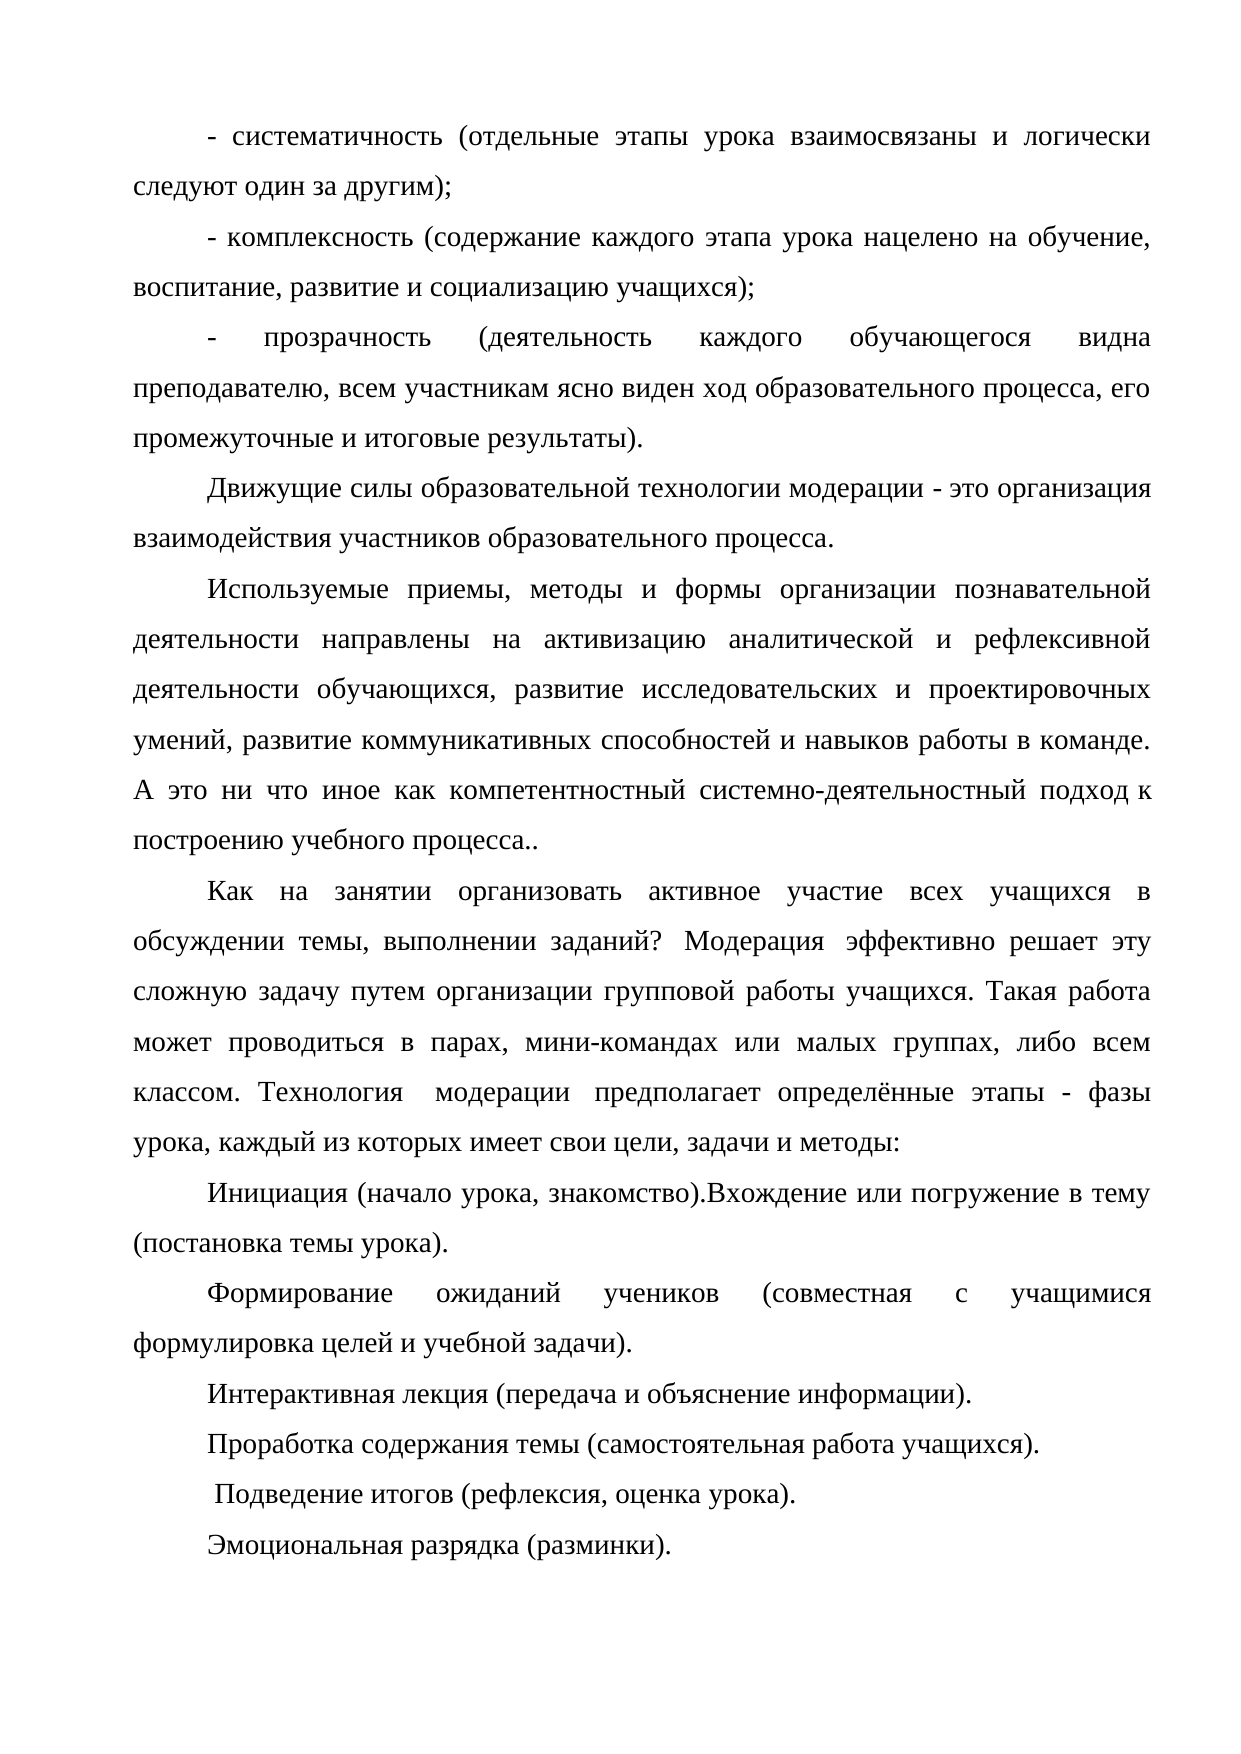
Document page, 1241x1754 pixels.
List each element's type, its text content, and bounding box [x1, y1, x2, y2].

text Движущие силы образовательной технологии модерации - это организация взаимодействия участников образовательного процесса. [133, 470, 1152, 554]
text Как на занятии организовать активное участие всех учащихся в обсуждении темы, выполнении заданий? Модерация эффективно решает эту сложную задачу путем организации групповой работы учащихся. Такая работа может проводиться в парах, мини-командах или малых группах, либо всем классом. Технология модерации предполагает определённые этапы - фазы урока, каждый из которых имеет свои цели, задачи и методы: [133, 873, 1152, 1158]
text Подведение итогов (рефлексия, оценка урока). [133, 1477, 1152, 1510]
text - прозрачность (деятельность каждого обучающегося видна преподавателю, всем участникам ясно виден ход образовательного процесса, его промежуточные и итоговые результаты). [133, 319, 1152, 453]
text Интерактивная лекция (передача и объяснение информации). [133, 1376, 1152, 1409]
text Используемые приемы, методы и формы организации познавательной деятельности направлены на активизацию аналитической и рефлексивной деятельности обучающихся, развитие исследовательских и проектировочных умений, развитие коммуникативных способностей и навыков работы в команде. А это ни что иное как компетентностный системно-деятельностный подход к построению учебного процесса.. [133, 571, 1152, 856]
text Формирование ожиданий учеников (совместная с учащимися формулировка целей и учебной задачи). [133, 1275, 1152, 1359]
text Проработка содержания темы (самостоятельная работа учащихся). [133, 1426, 1152, 1460]
text Инициация (начало урока, знакомство).Вхождение или погружение в тему (постановка темы урока). [133, 1175, 1152, 1258]
text - комплексность (содержание каждого этапа урока нацелено на обучение, воспитание, развитие и социализацию учащихся); [133, 219, 1152, 303]
text - систематичность (отдельные этапы урока взаимосвязаны и логически следуют один за другим); [133, 118, 1152, 202]
text Эмоциональная разрядка (разминки). [133, 1527, 1152, 1560]
